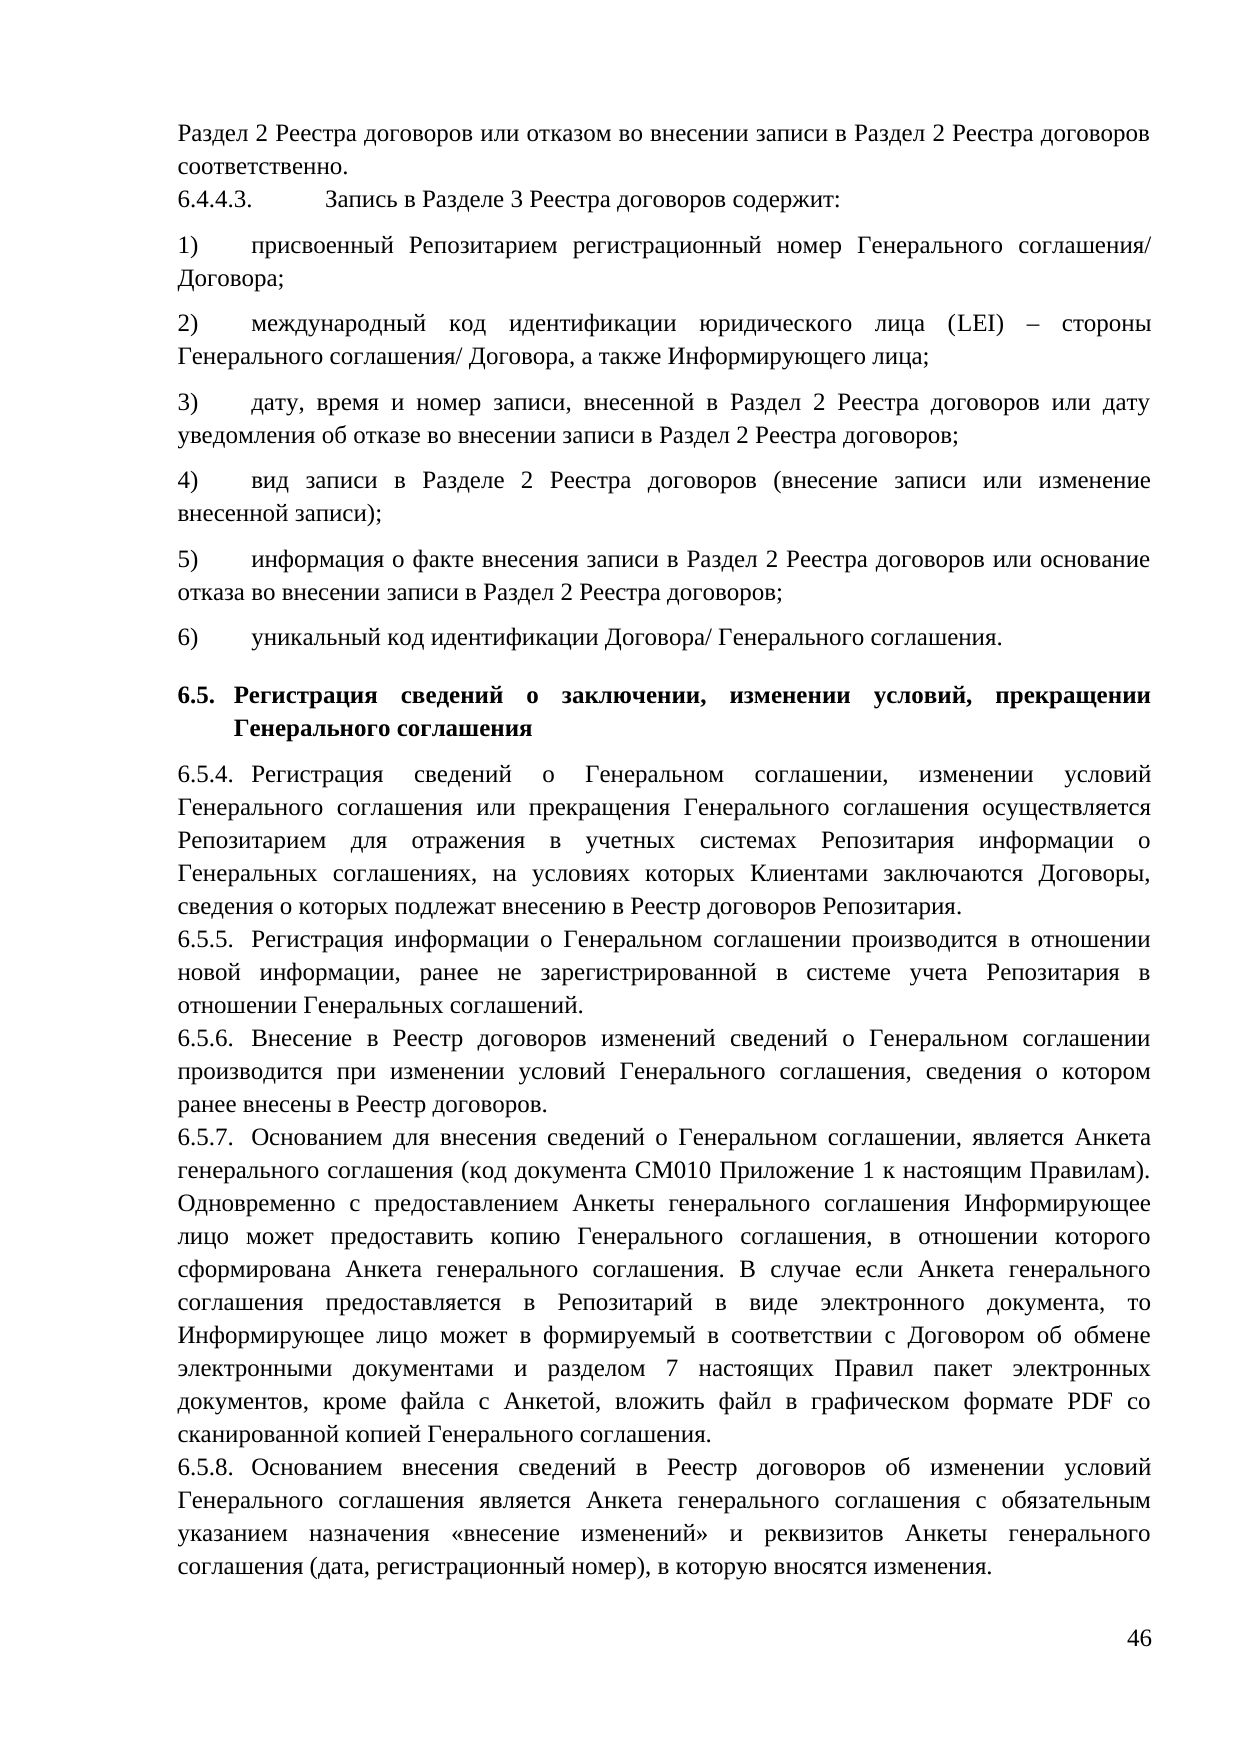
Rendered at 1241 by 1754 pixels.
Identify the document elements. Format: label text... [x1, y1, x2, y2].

text 1) присвоенный Репозитарием регистрационный номер Генерального соглашения/ Договора; [177, 230, 1152, 291]
list Основанием для внесения сведений о Генеральном соглашении, является Анкета генерального соглашения (код документа CM010 Приложение 1 к настоящим Правилам). Одновременно с предоставлением Анкеты генерального соглашения Информирующее лицо может предоставить копию Генерального соглашения, в отношении которого сформирована Анкета генерального соглашения. В случае если Анкета генерального соглашения предоставляется в Репозитарий в виде электронного документа, то Информирующее лицо может в формируемый в соответствии с Договором об обмене электронными документами и разделом 7 настоящих Правил пакет электронных документов, кроме файла с Анкетой, вложить файл в графическом формате PDF со сканированной копией Генерального соглашения. [177, 1122, 1152, 1448]
text 4) вид записи в Разделе 2 Реестра договоров (внесение записи или изменение внесенной записи); [177, 465, 1152, 527]
list Регистрация сведений о Генеральном соглашении, изменении условий Генерального соглашения или прекращения Генерального соглашения осуществляется Репозитарием для отражения в учетных системах Репозитария информации о Генеральных соглашениях, на условиях которых Клиентами заключаются Договоры, сведения о которых подлежат внесению в Реестр договоров Репозитария. [177, 759, 1152, 920]
list Внесение в Реестр договоров изменений сведений о Генеральном соглашении производится при изменении условий Генерального соглашения, сведения о котором ранее внесены в Реестр договоров. [177, 1023, 1152, 1118]
text 3) дату, время и номер записи, внесенной в Раздел 2 Реестра договоров или дату уведомления об отказе во внесении записи в Раздел 2 Реестра договоров; [177, 387, 1152, 448]
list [177, 118, 1152, 180]
text 6) уникальный код идентификации Договора/ Генерального соглашения. [177, 622, 1152, 651]
subtitle Регистрация сведений о заключении, изменении условий, прекращении Генерального соглашения [177, 680, 1152, 742]
text 2) международный код идентификации юридического лица (LEI) – стороны Генерального соглашения/ Договора, а также Информирующего лица; [177, 308, 1152, 370]
list Основанием внесения сведений в Реестр договоров об изменении условий Генерального соглашения является Анкета генерального соглашения с обязательным указанием назначения «внесение изменений» и реквизитов Анкеты генерального соглашения (дата, регистрационный номер), в которую вносятся изменения. [177, 1452, 1152, 1580]
list Запись в Разделе 3 Реестра договоров содержит: [177, 184, 1152, 213]
text 5) информация о факте внесения записи в Раздел 2 Реестра договоров или основание отказа во внесении записи в Раздел 2 Реестра договоров; [177, 544, 1152, 606]
list Регистрация информации о Генеральном соглашении производится в отношении новой информации, ранее не зарегистрированной в системе учета Репозитария в отношении Генеральных соглашений. [177, 924, 1152, 1019]
